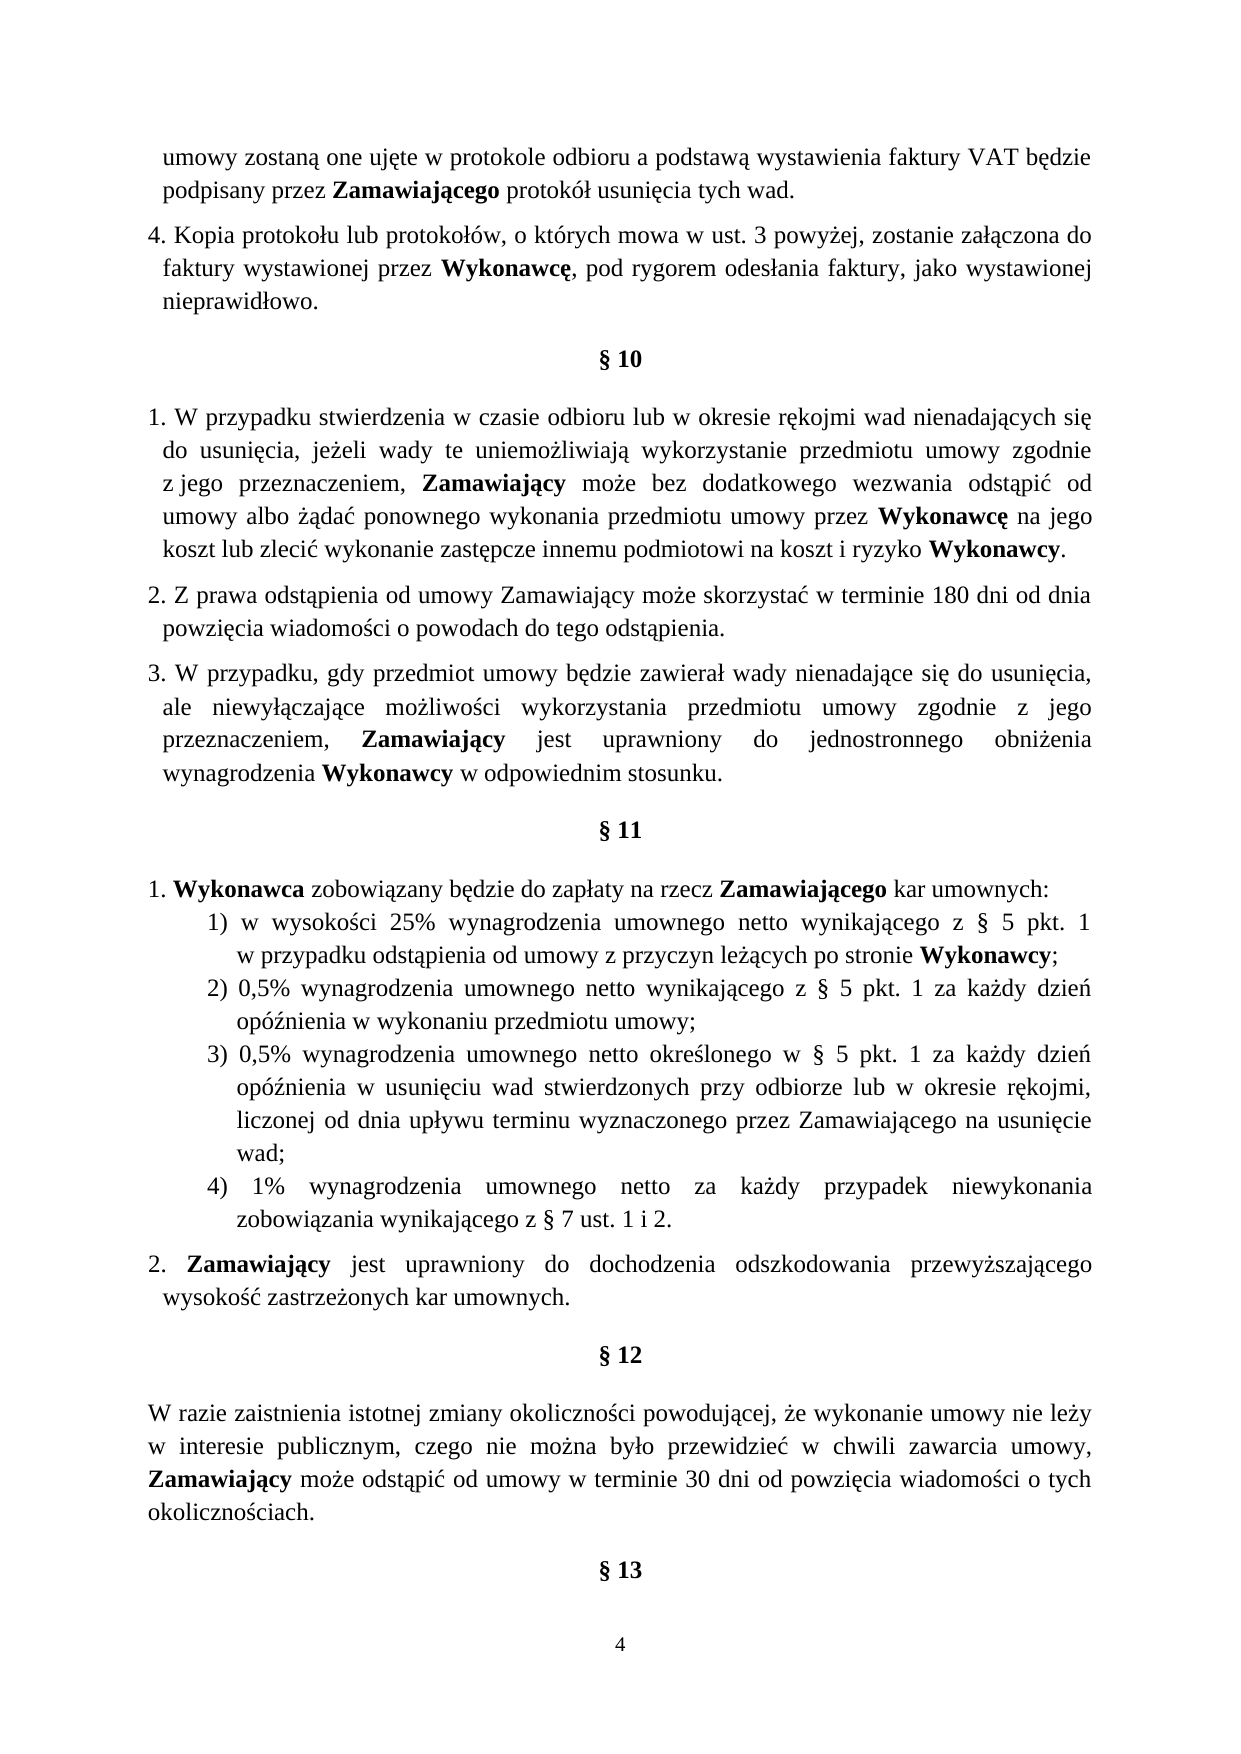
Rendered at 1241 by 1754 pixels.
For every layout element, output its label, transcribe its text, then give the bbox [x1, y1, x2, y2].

text 2. Zamawiający jest uprawniony do dochodzenia odszkodowania przewyższającego wysokość zastrzeżonych kar umownych. [148, 1249, 1092, 1311]
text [148, 142, 1092, 203]
text 4) 1% wynagrodzenia umownego netto za każdy przypadek niewykonania zobowiązania wynikającego z § 7 ust. 1 i 2. [207, 1171, 1092, 1233]
text 4. Kopia protokołu lub protokołów, o których mowa w ust. 3 powyżej, zostanie załączona do faktury wystawionej przez Wykonawcę, pod rygorem odesłania faktury, jako wystawionej nieprawidłowo. [148, 220, 1092, 315]
text § 10 [148, 344, 1092, 373]
text 1. Wykonawca zobowiązany będzie do zapłaty na rzecz Zamawiającego kar umownych: [148, 874, 1092, 902]
text 1. W przypadku stwierdzenia w czasie odbioru lub w okresie rękojmi wad nienadających się do usunięcia, jeżeli wady te uniemożliwiają wykorzystanie przedmiotu umowy zgodnie z jego przeznaczeniem, Zamawiający może bez dodatkowego wezwania odstąpić od umowy albo żądać ponownego wykonania przedmiotu umowy przez Wykonawcę na jego koszt lub zlecić wykonanie zastępcze innemu podmiotowi na koszt i ryzyko Wykonawcy. [148, 402, 1092, 563]
text W razie zaistnienia istotnej zmiany okoliczności powodującej, że wykonanie umowy nie leży w interesie publicznym, czego nie można było przewidzieć w chwili zawarcia umowy, Zamawiający może odstąpić od umowy w terminie 30 dni od powzięcia wiadomości o tych okolicznościach. [148, 1398, 1092, 1526]
text § 12 [148, 1340, 1092, 1369]
text 2) 0,5% wynagrodzenia umownego netto wynikającego z § 5 pkt. 1 za każdy dzień opóźnienia w wykonaniu przedmiotu umowy; [207, 973, 1092, 1034]
text § 13 [148, 1556, 1092, 1584]
text 3) 0,5% wynagrodzenia umownego netto określonego w § 5 pkt. 1 za każdy dzień opóźnienia w usunięciu wad stwierdzonych przy odbiorze lub w okresie rękojmi, liczonej od dnia upływu terminu wyznaczonego przez Zamawiającego na usunięcie wad; [207, 1039, 1092, 1167]
text 2. Z prawa odstąpienia od umowy Zamawiający może skorzystać w terminie 180 dni od dnia powzięcia wiadomości o powodach do tego odstąpienia. [148, 580, 1092, 642]
text § 11 [148, 816, 1092, 844]
text 1) w wysokości 25% wynagrodzenia umownego netto wynikającego z § 5 pkt. 1 w przypadku odstąpienia od umowy z przyczyn leżących po stronie Wykonawcy; [207, 907, 1092, 968]
text 3. W przypadku, gdy przedmiot umowy będzie zawierał wady nienadające się do usunięcia, ale niewyłączające możliwości wykorzystania przedmiotu umowy zgodnie z jego przeznaczeniem, Zamawiający jest uprawniony do jednostronnego obniżenia wynagrodzenia Wykonawcy w odpowiednim stosunku. [148, 658, 1092, 786]
